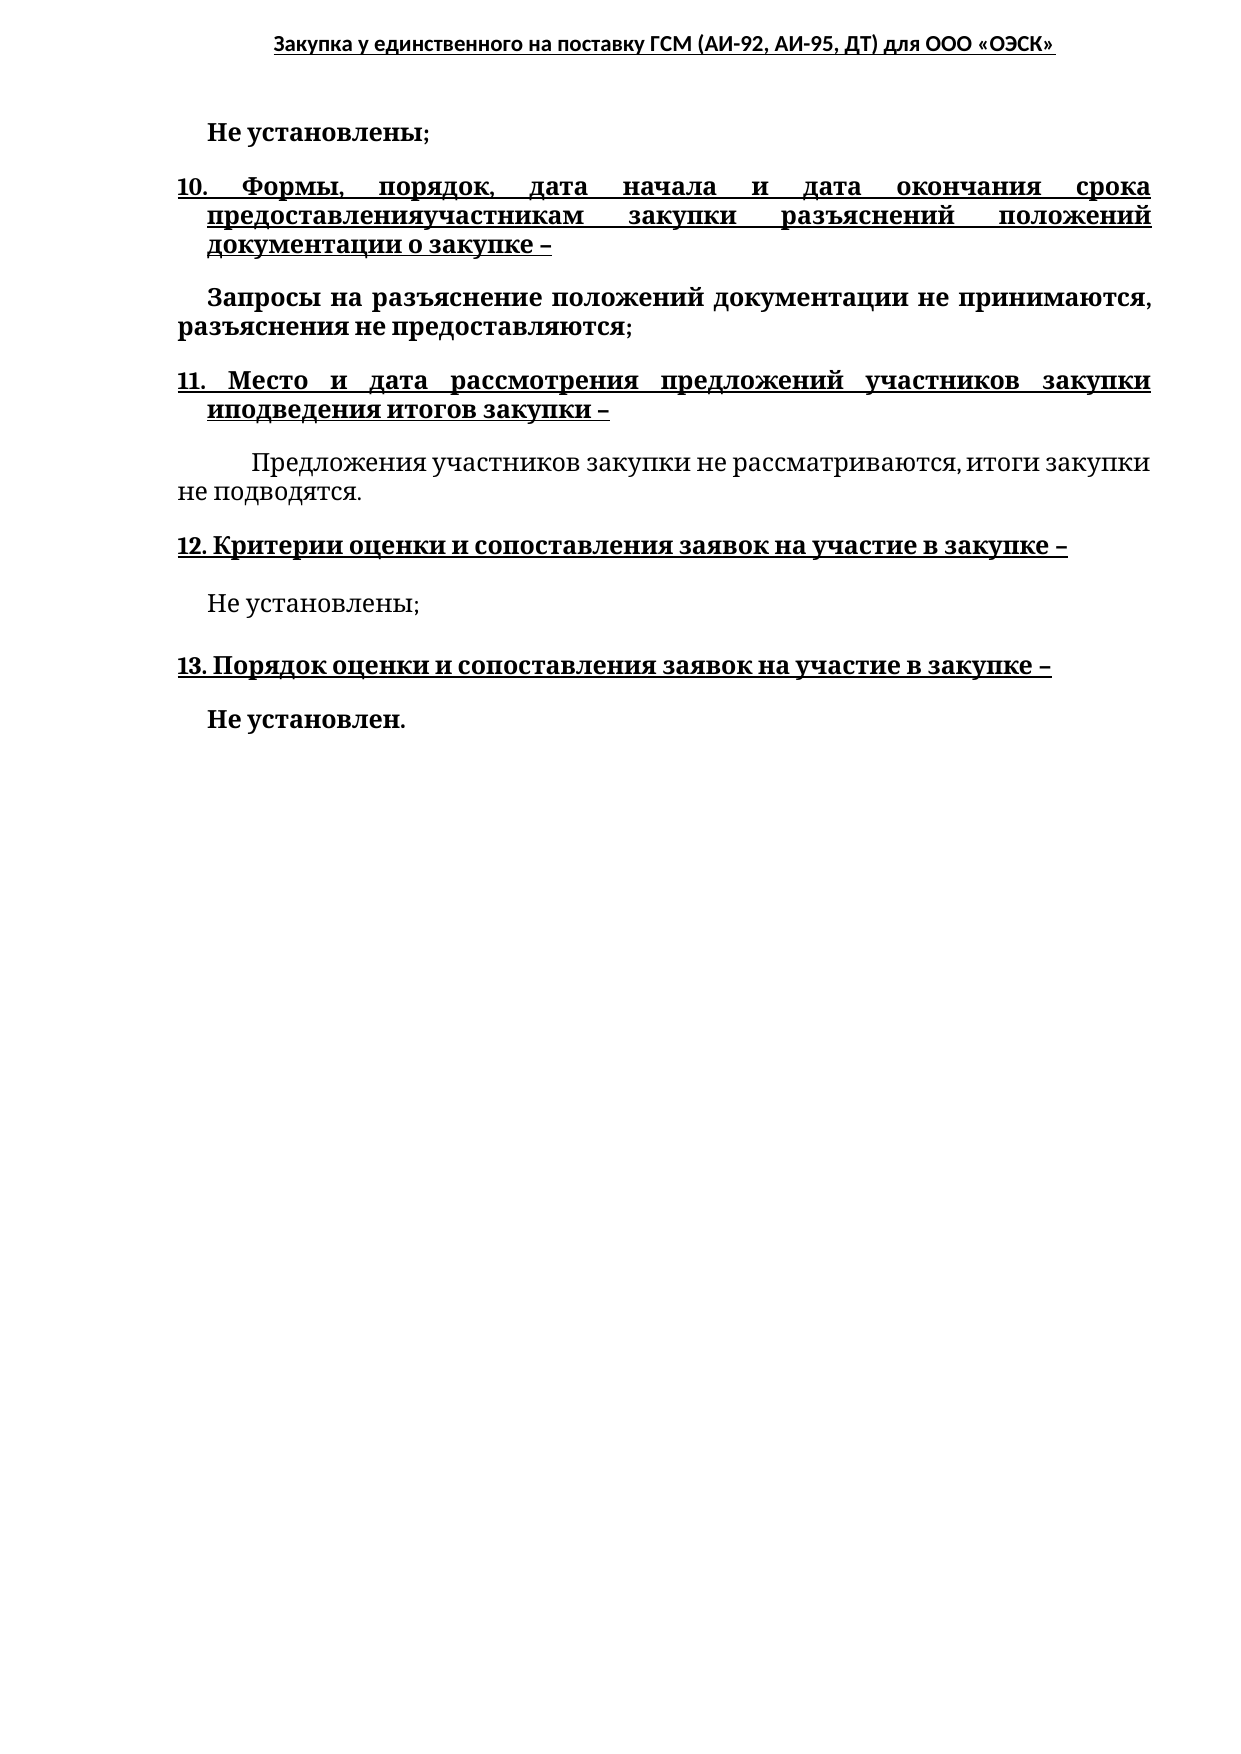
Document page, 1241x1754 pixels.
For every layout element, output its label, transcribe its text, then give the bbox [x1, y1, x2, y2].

text Предложения участников закупки не рассматриваются, итоги закупки не подводятся. [177, 449, 1152, 507]
title 11. Место и дата рассмотрения предложений участников закупки иподведения итогов закупки – [177, 367, 1152, 424]
title 13. Порядок оценки и сопоставления заявок на участие в закупке – [177, 652, 1152, 681]
title Не установлен. [207, 706, 1152, 734]
title Запросы на разъяснение положений документации не принимаются, разъяснения не предоставляются; [177, 284, 1152, 342]
title 12. Критерии оценки и сопоставления заявок на участие в закупке – [177, 532, 1152, 561]
title 10. Формы, порядок, дата начала и дата окончания срока предоставленияучастникам закупки разъяснений положений документации о закупке – [177, 173, 1152, 259]
text Не установлены; [177, 590, 1152, 618]
title Не установлены; [177, 119, 1152, 148]
